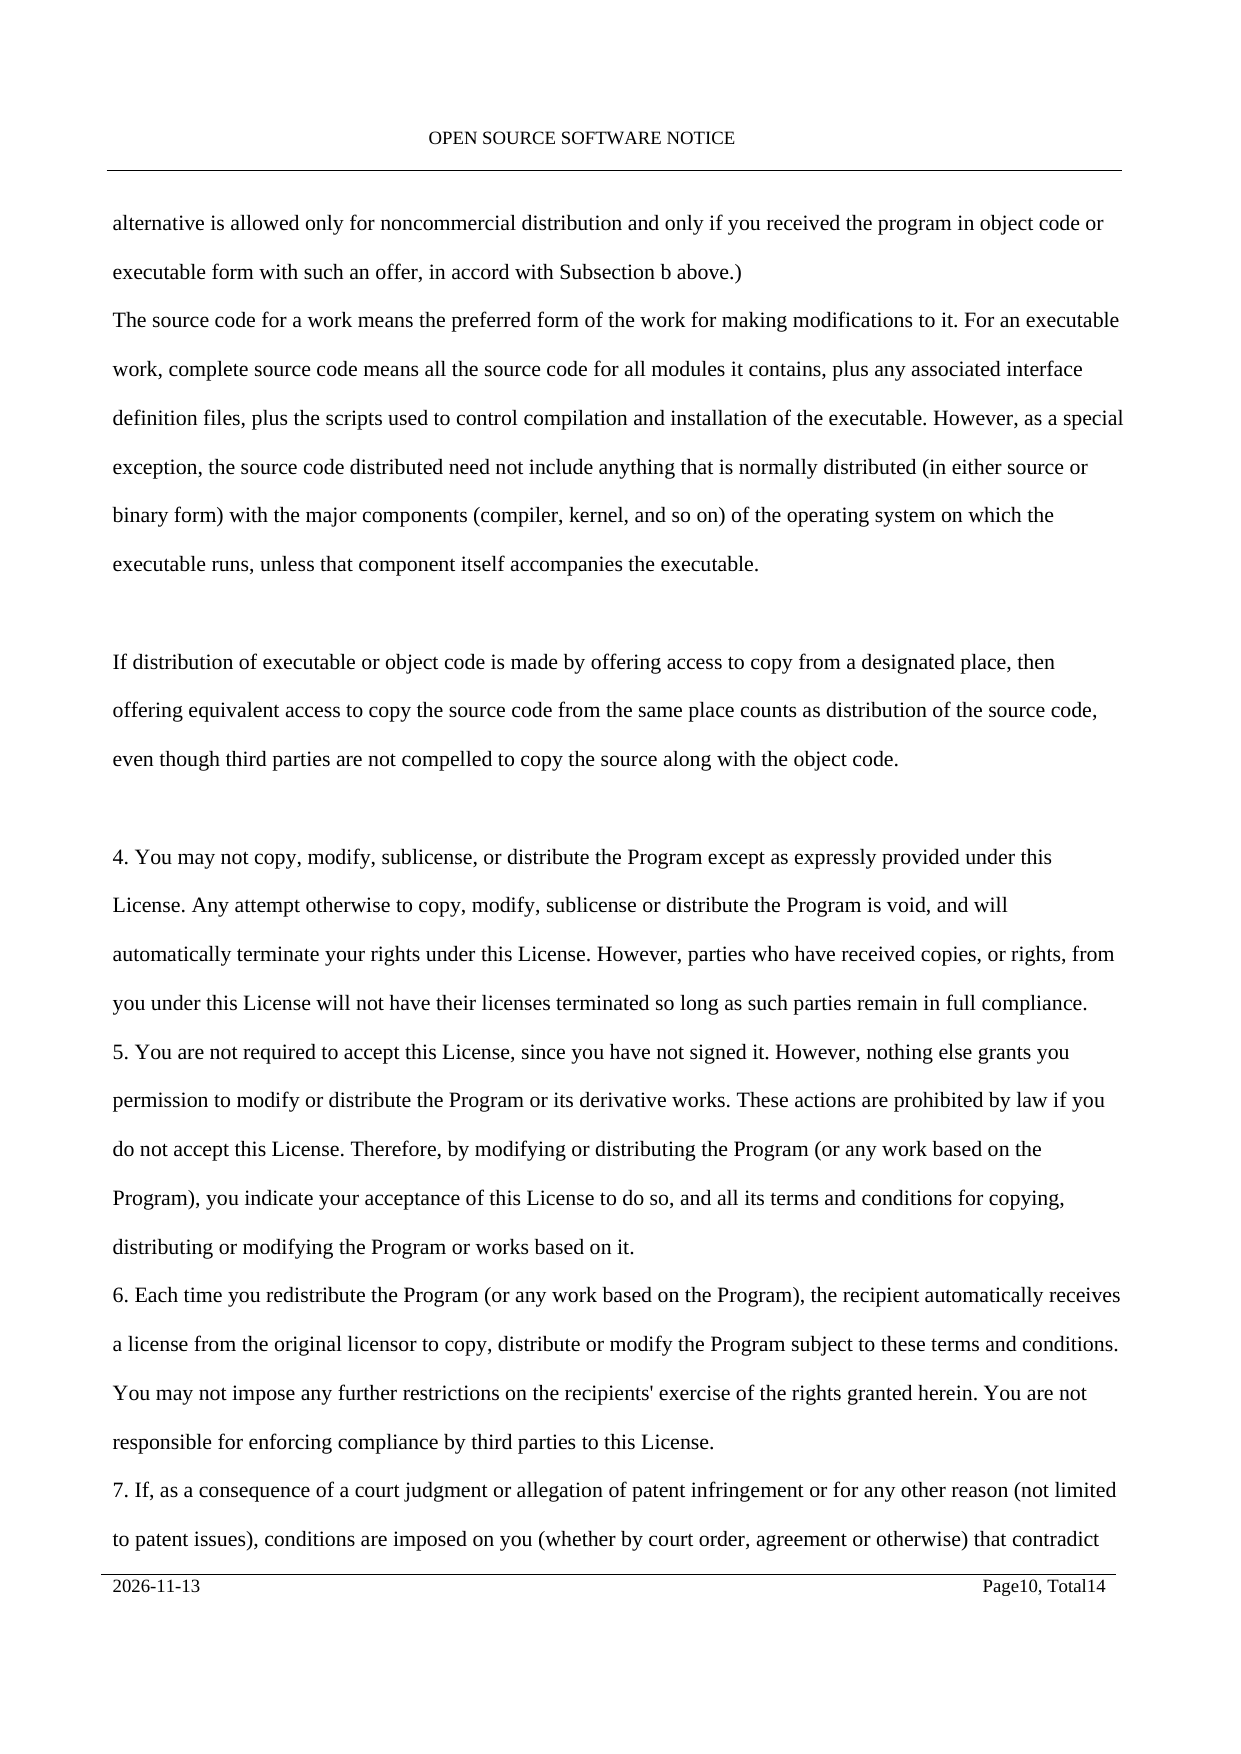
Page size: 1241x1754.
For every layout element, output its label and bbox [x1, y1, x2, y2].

text [112, 206, 1128, 1555]
